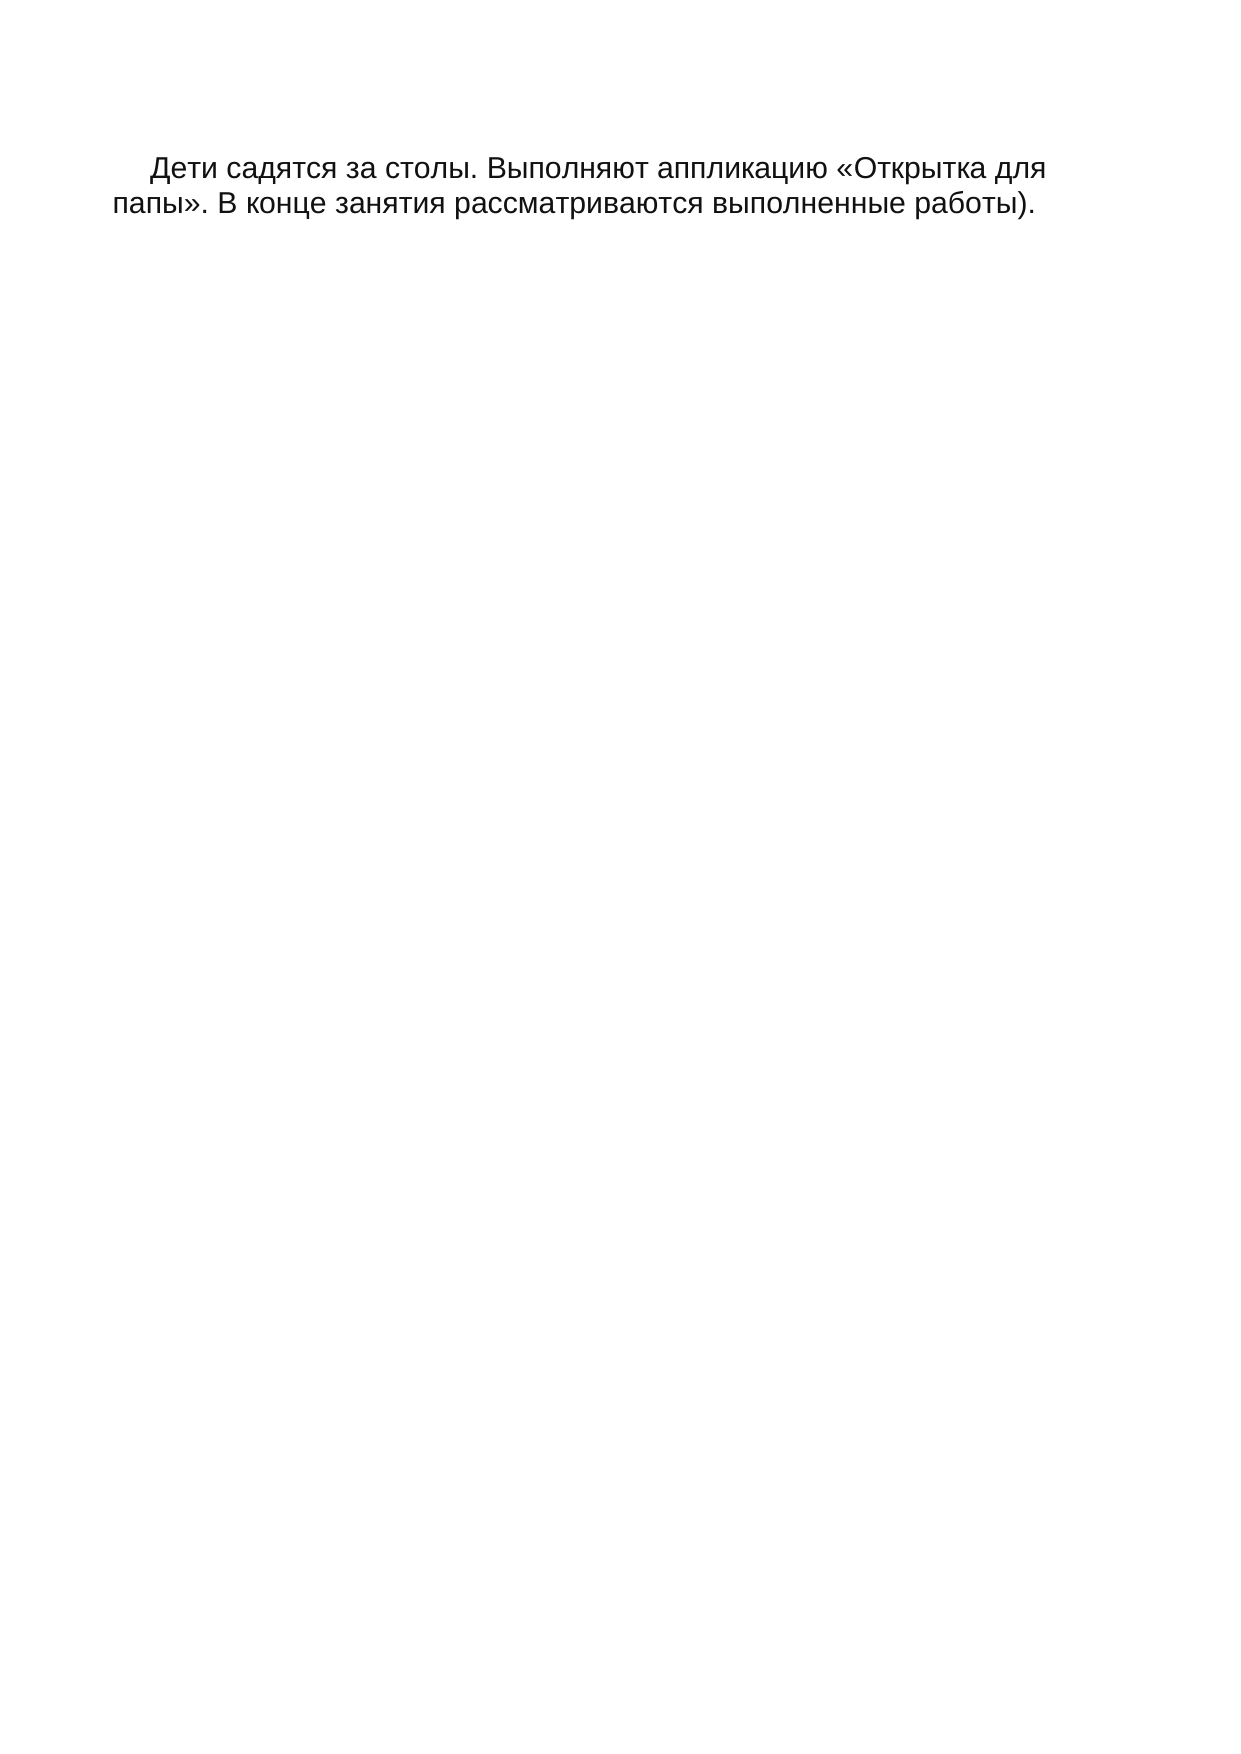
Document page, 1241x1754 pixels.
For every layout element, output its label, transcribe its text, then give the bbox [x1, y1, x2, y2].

text Дети садятся за столы. Выполняют аппликацию «Открытка для папы». В конце занятия рассматриваются выполненные работы). [112, 150, 1128, 219]
